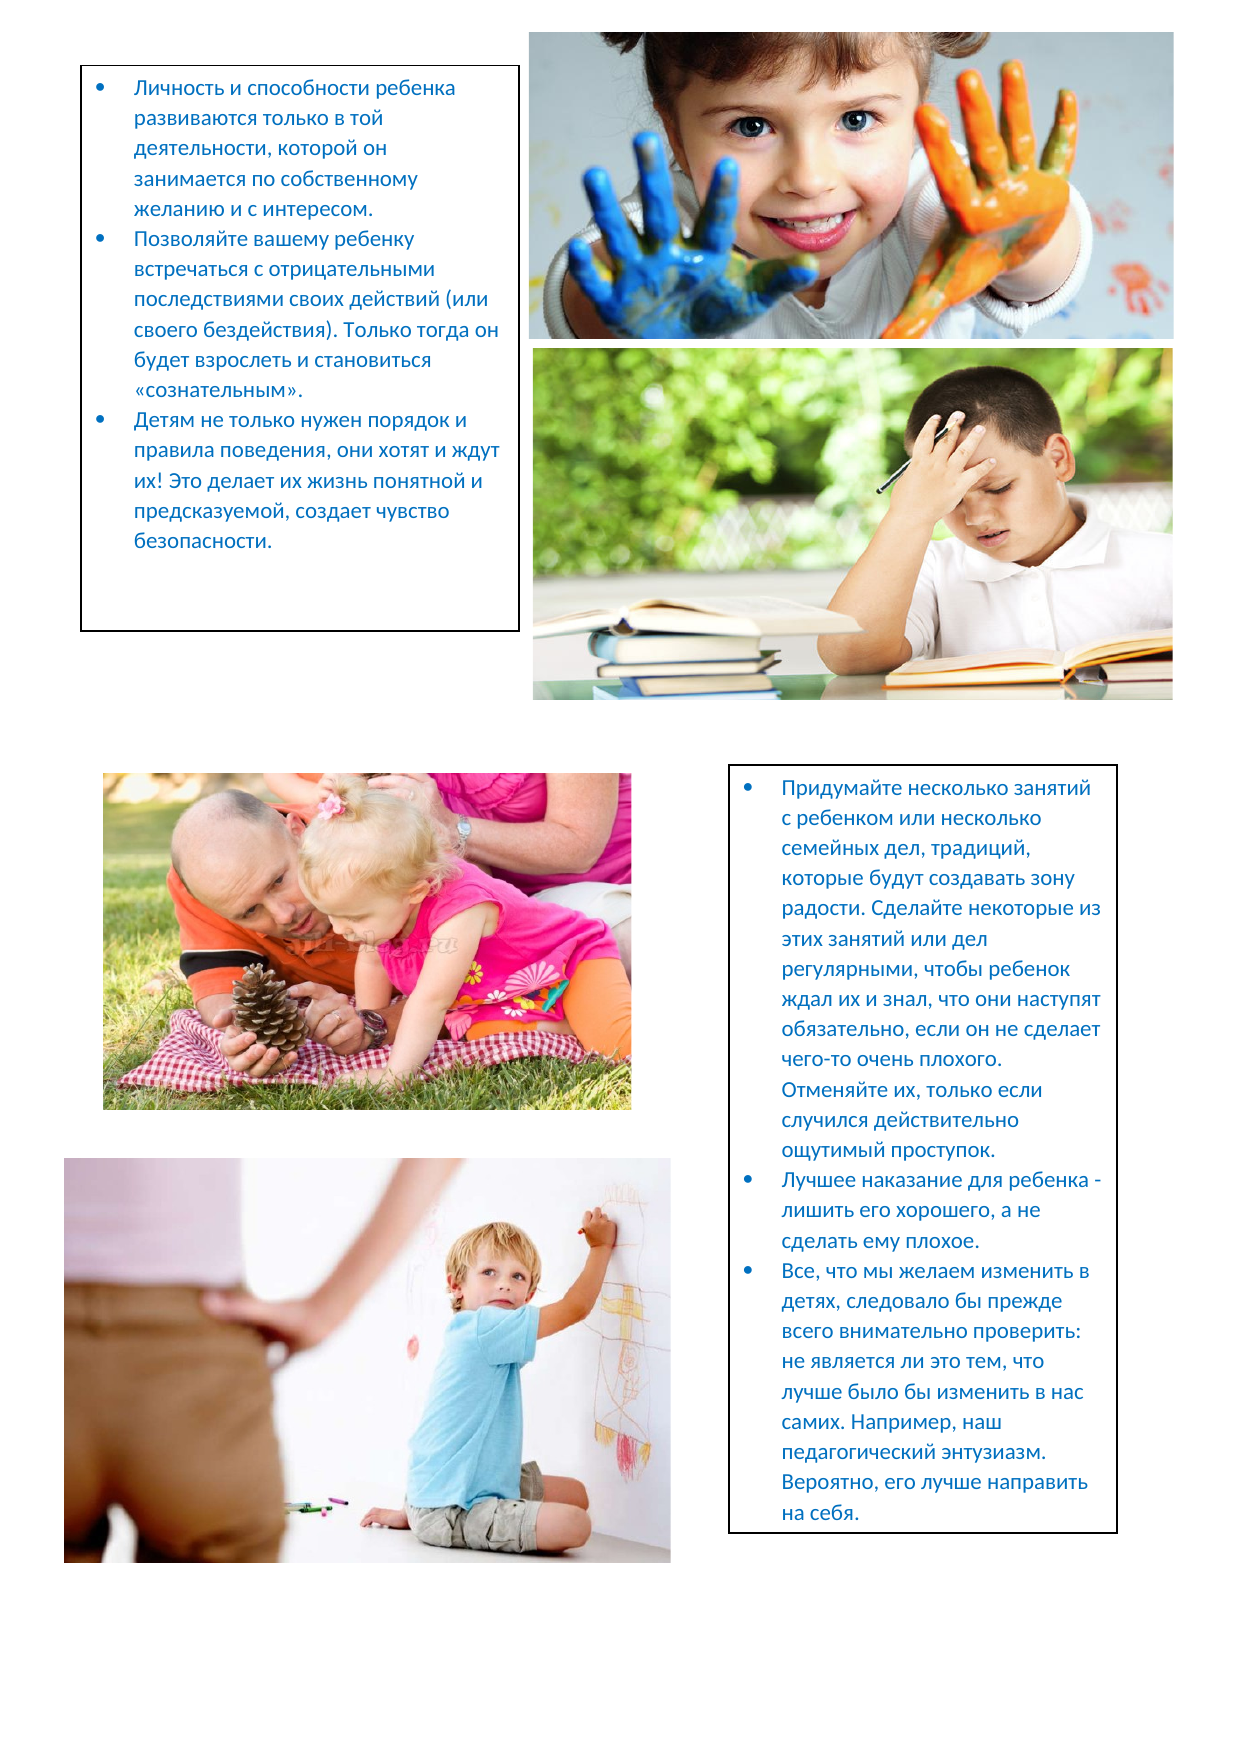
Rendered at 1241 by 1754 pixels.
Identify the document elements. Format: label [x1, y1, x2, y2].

picture [64, 1158, 671, 1563]
picture [103, 773, 632, 1110]
picture [532, 348, 1173, 700]
picture [528, 32, 1174, 339]
